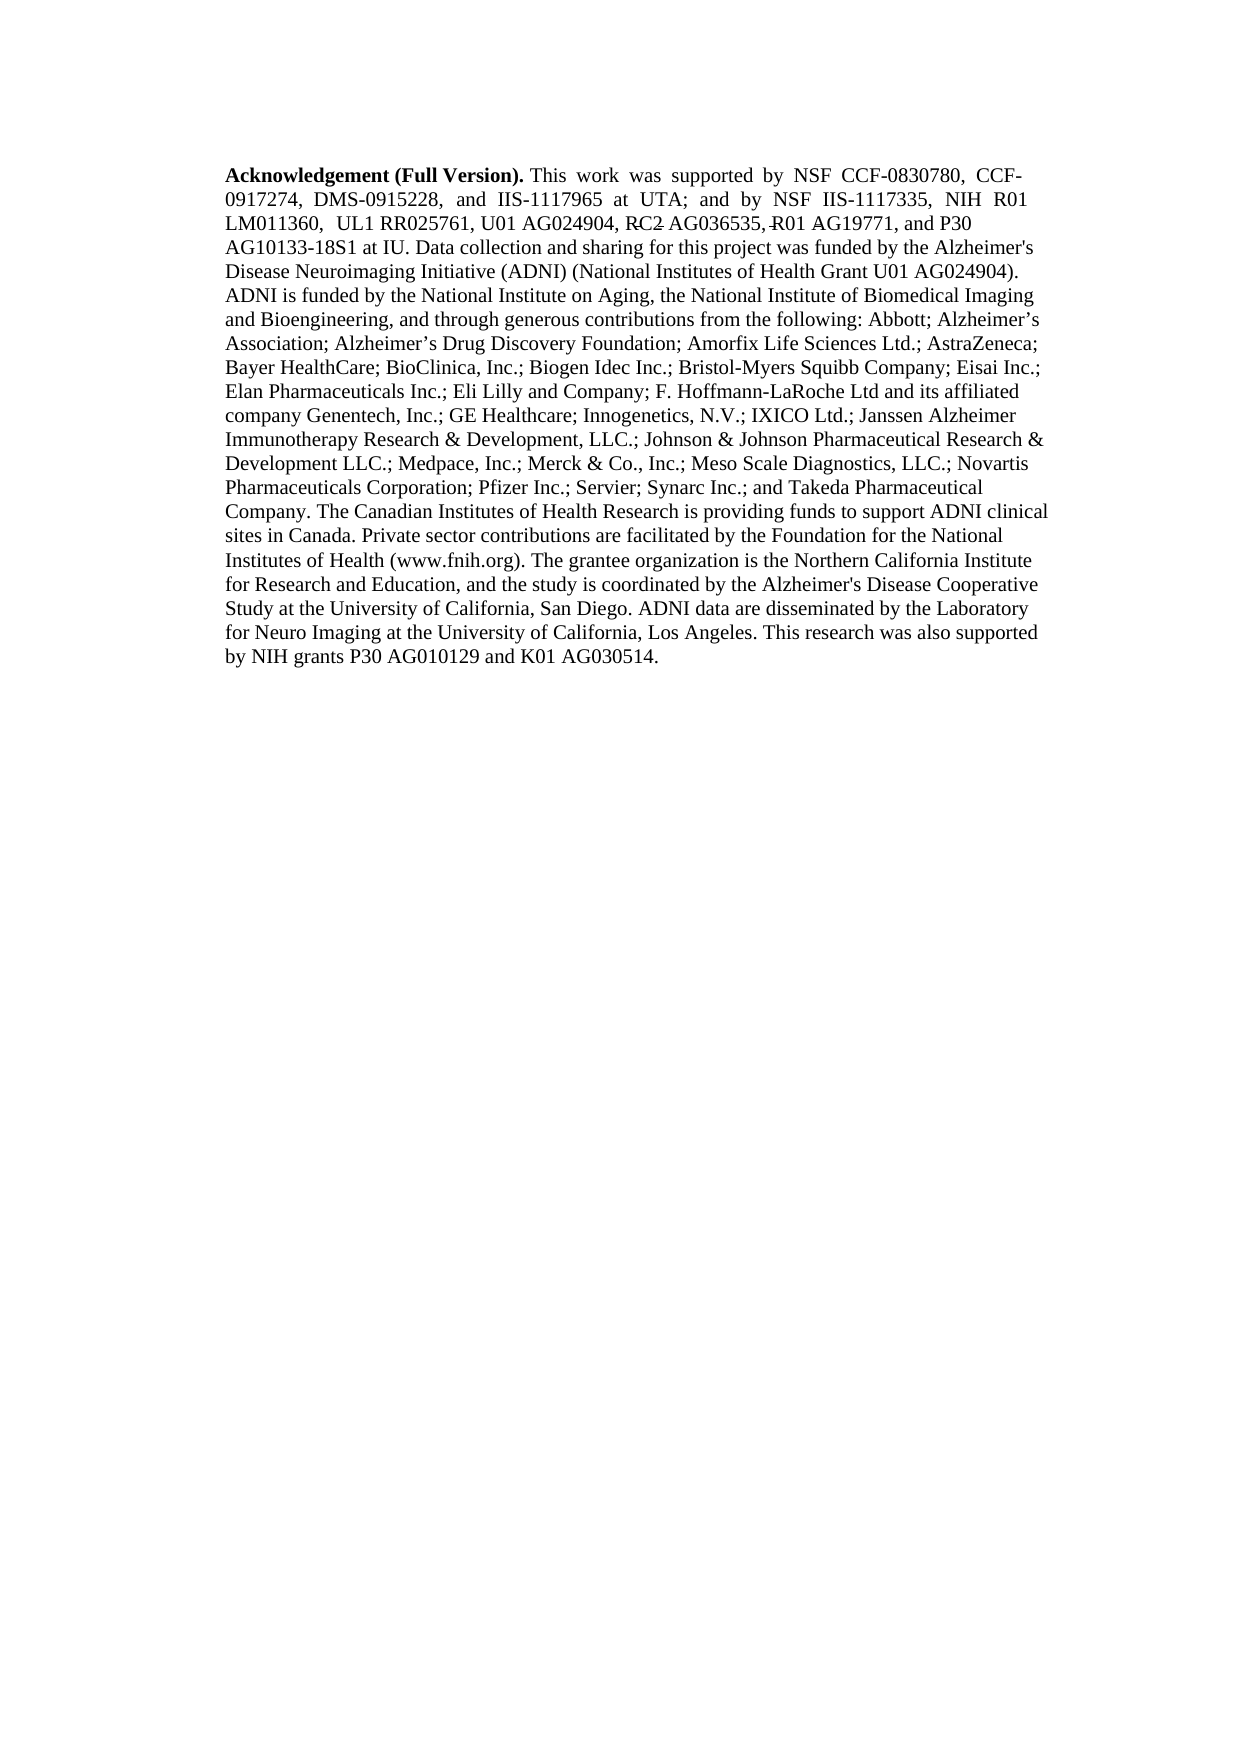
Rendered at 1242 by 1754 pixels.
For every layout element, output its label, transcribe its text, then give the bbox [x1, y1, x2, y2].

text Acknowledgement (Full Version). This work was supported by NSF CCF-0830780, CCF-0917274, DMS-0915228, and IIS-1117965 at UTA; and by NSF IIS-1117335, NIH R01 LM011360, UL1 RR025761, U01 AG024904, RC2 AG036535, R01 AG19771, and P30 AG10133-18S1 at IU. Data collection and sharing for this project was funded by the Alzheimer's Disease Neuroimaging Initiative (ADNI) (National Institutes of Health Grant U01 AG024904). ADNI is funded by the National Institute on Aging, the National Institute of Biomedical Imaging and Bioengineering, and through generous contributions from the following: Abbott; Alzheimer’s Association; Alzheimer’s Drug Discovery Foundation; Amorfix Life Sciences Ltd.; AstraZeneca; Bayer HealthCare; BioClinica, Inc.; Biogen Idec Inc.; Bristol-Myers Squibb Company; Eisai Inc.; Elan Pharmaceuticals Inc.; Eli Lilly and Company; F. Hoffmann-LaRoche Ltd and its affiliated company Genentech, Inc.; GE Healthcare; Innogenetics, N.V.; IXICO Ltd.; Janssen Alzheimer Immunotherapy Research & Development, LLC.; Johnson & Johnson Pharmaceutical Research & Development LLC.; Medpace, Inc.; Merck & Co., Inc.; Meso Scale Diagnostics, LLC.; Novartis Pharmaceuticals Corporation; Pfizer Inc.; Servier; Synarc Inc.; and Takeda Pharmaceutical Company. The Canadian Institutes of Health Research is providing funds to support ADNI clinical sites in Canada. Private sector contributions are facilitated by the Foundation for the National Institutes of Health (www.fnih.org). The grantee organization is the Northern California Institute for Research and Education, and the study is coordinated by the Alzheimer's Disease Cooperative Study at the University of California, San Diego. ADNI data are disseminated by the Laboratory for Neuro Imaging at the University of California, Los Angeles. This research was also supported by NIH grants P30 AG010129 and K01 AG030514. [225, 162, 1057, 668]
